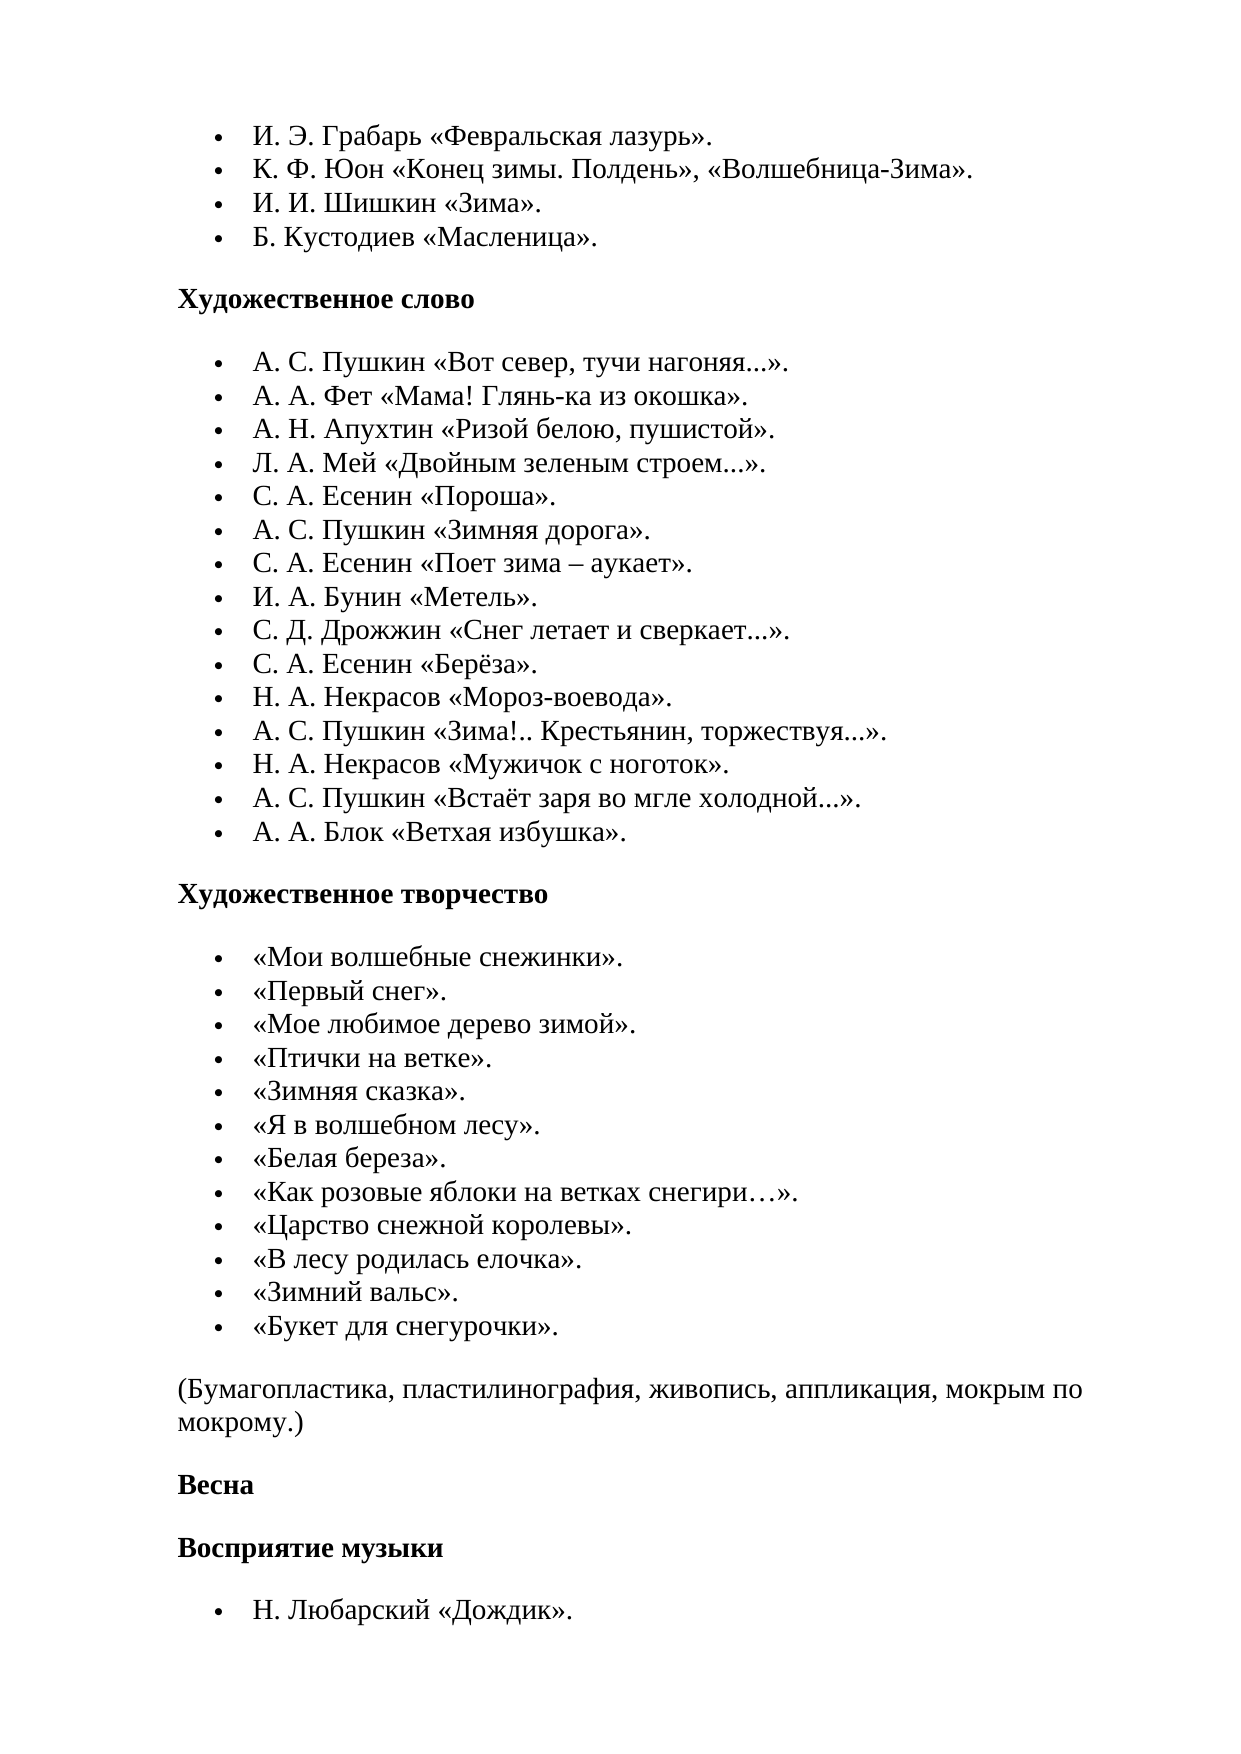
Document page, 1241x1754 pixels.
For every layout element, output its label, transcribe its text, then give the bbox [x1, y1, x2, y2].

list Л. А. Мей «Двойным зеленым строем...». [215, 445, 1152, 478]
list Н. А. Некрасов «Мороз-воевода». [215, 679, 1152, 713]
list И. А. Бунин «Метель». [215, 579, 1152, 612]
list С. А. Есенин «Берёза». [215, 646, 1152, 679]
list А. А. Блок «Ветхая избушка». [215, 814, 1152, 847]
list И. И. Шишкин «Зима». [215, 185, 1152, 219]
text Художественное слово [177, 281, 1152, 315]
text Весна [177, 1467, 1152, 1501]
text (Бумагопластика, пластилинография, живопись, аппликация, мокрым по мокрому.) [177, 1371, 1152, 1438]
text Художественное творчество [177, 876, 1152, 910]
list А. А. Фет «Мама! Глянь-ка из окошка». [215, 378, 1152, 411]
list «Как розовые яблоки на ветках снегири…». [215, 1174, 1152, 1207]
list «Букет для снегурочки». [215, 1308, 1152, 1342]
list Н. А. Некрасов «Мужичок с ноготок». [215, 747, 1152, 780]
list А. С. Пушкин «Вот север, тучи нагоняя...». [215, 344, 1152, 378]
list Б. Кустодиев «Масленица». [215, 219, 1152, 252]
list С. А. Есенин «Пороша». [215, 478, 1152, 512]
list «Птички на ветке». [215, 1040, 1152, 1073]
list И. Э. Грабарь «Февральская лазурь». [215, 118, 1152, 152]
list «Мои волшебные снежинки». [215, 939, 1152, 973]
list А. Н. Апухтин «Ризой белою, пушистой». [215, 411, 1152, 445]
list «Первый снег». [215, 973, 1152, 1006]
list «Царство снежной королевы». [215, 1207, 1152, 1241]
list «Зимний вальс». [215, 1274, 1152, 1308]
list «Я в волшебном лесу». [215, 1107, 1152, 1140]
list «Зимняя сказка». [215, 1073, 1152, 1107]
list А. С. Пушкин «Встаёт заря во мгле холодной...». [215, 780, 1152, 814]
text Восприятие музыки [177, 1530, 1152, 1563]
list А. С. Пушкин «Зимняя дорога». [215, 512, 1152, 545]
list «В лесу родилась елочка». [215, 1241, 1152, 1274]
list С. А. Есенин «Поет зима – аукает». [215, 545, 1152, 579]
list «Мое любимое дерево зимой». [215, 1006, 1152, 1040]
list С. Д. Дрожжин «Снег летает и сверкает...». [215, 612, 1152, 646]
list А. С. Пушкин «Зима!.. Крестьянин, торжествуя...». [215, 713, 1152, 747]
list К. Ф. Юон «Конец зимы. Полдень», «Волшебница-Зима». [215, 152, 1152, 185]
list Н. Любарский «Дождик». [215, 1592, 1152, 1626]
list «Белая береза». [215, 1140, 1152, 1174]
